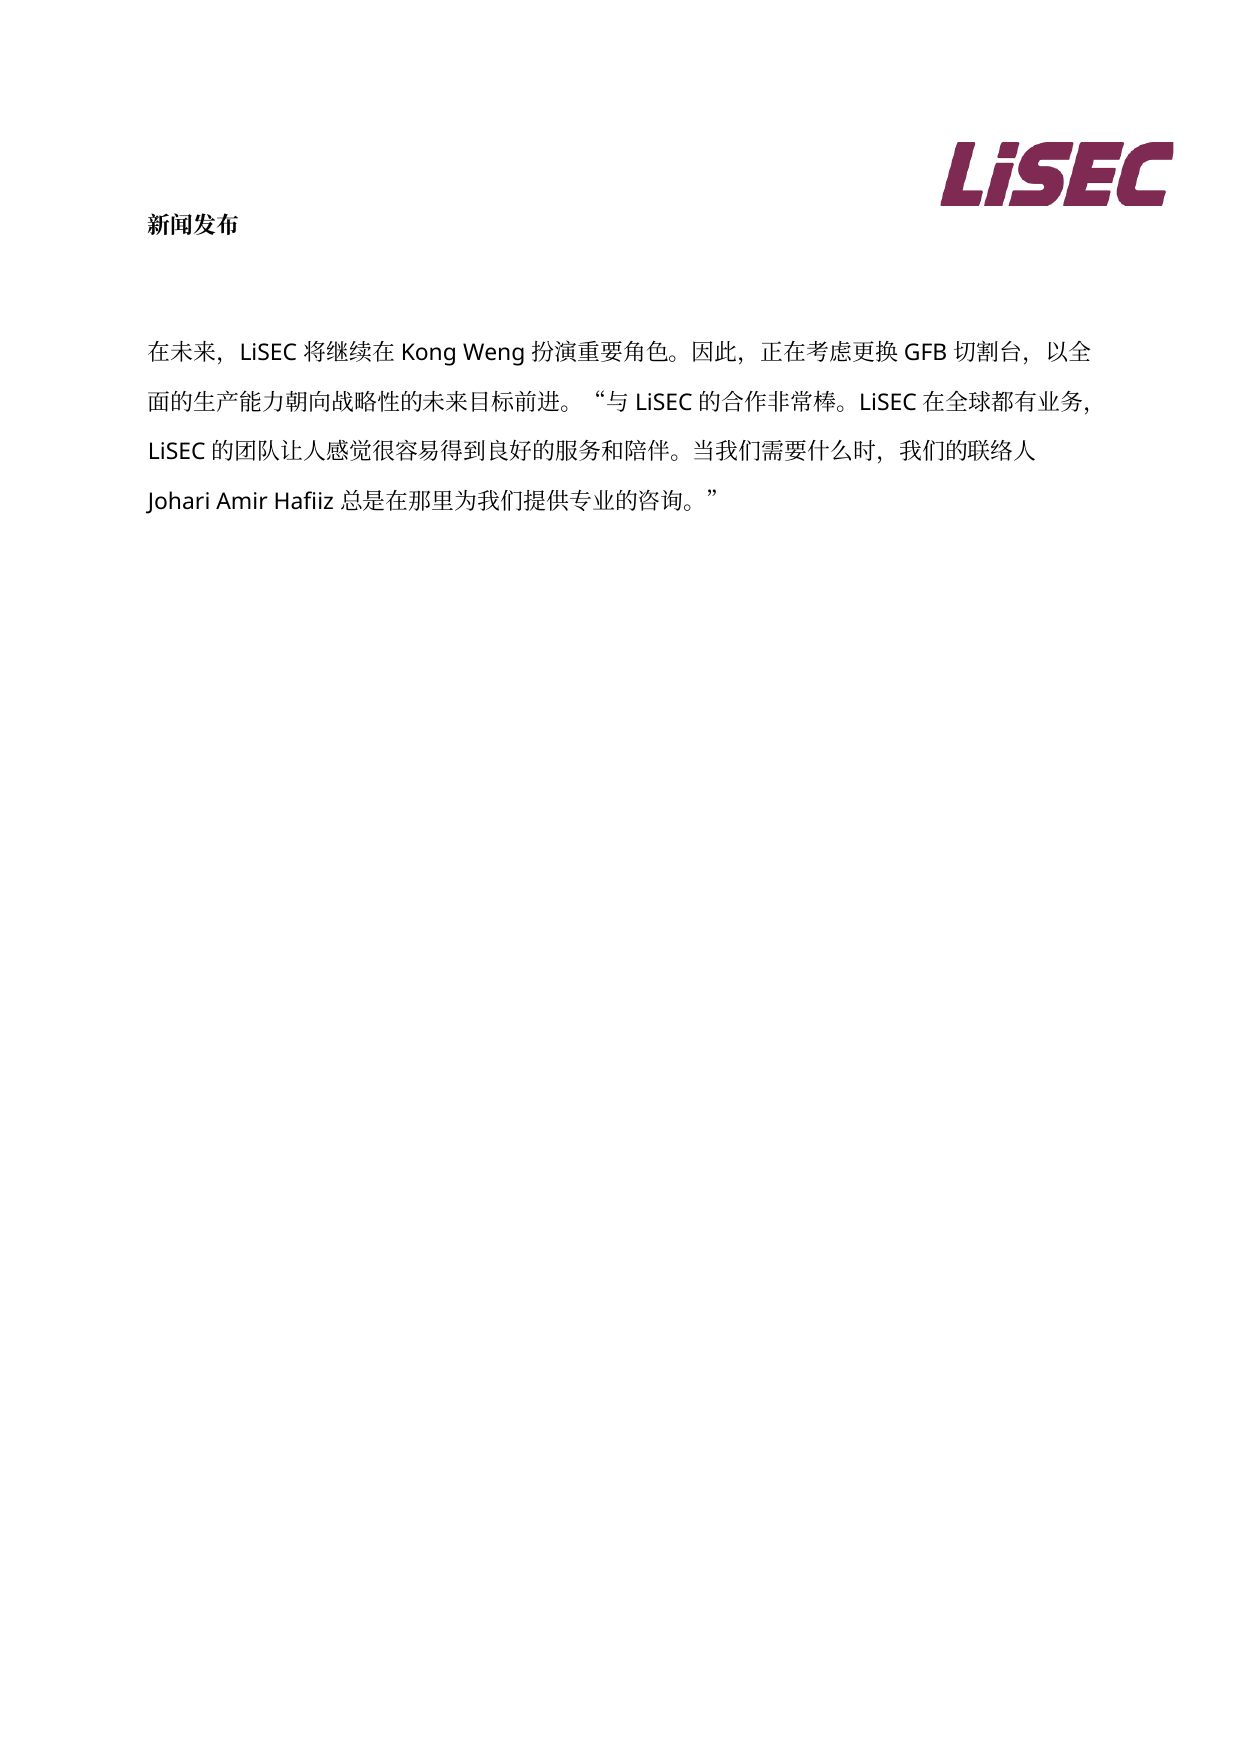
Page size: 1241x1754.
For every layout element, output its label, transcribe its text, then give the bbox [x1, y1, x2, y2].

picture [939, 142, 1173, 205]
text 在未来，LiSEC 将继续在 Kong Weng 扮演重要角色。因此，正在考虑更换 GFB 切割台，以全面的生产能力朝向战略性的未来目标前进。“与 LiSEC 的合作非常棒。LiSEC 在全球都有业务，LiSEC 的团队让人感觉很容易得到良好的服务和陪伴。当我们需要什么时，我们的联络人 Johari Amir Hafiiz 总是在那里为我们提供专业的咨询。” [148, 334, 1093, 516]
